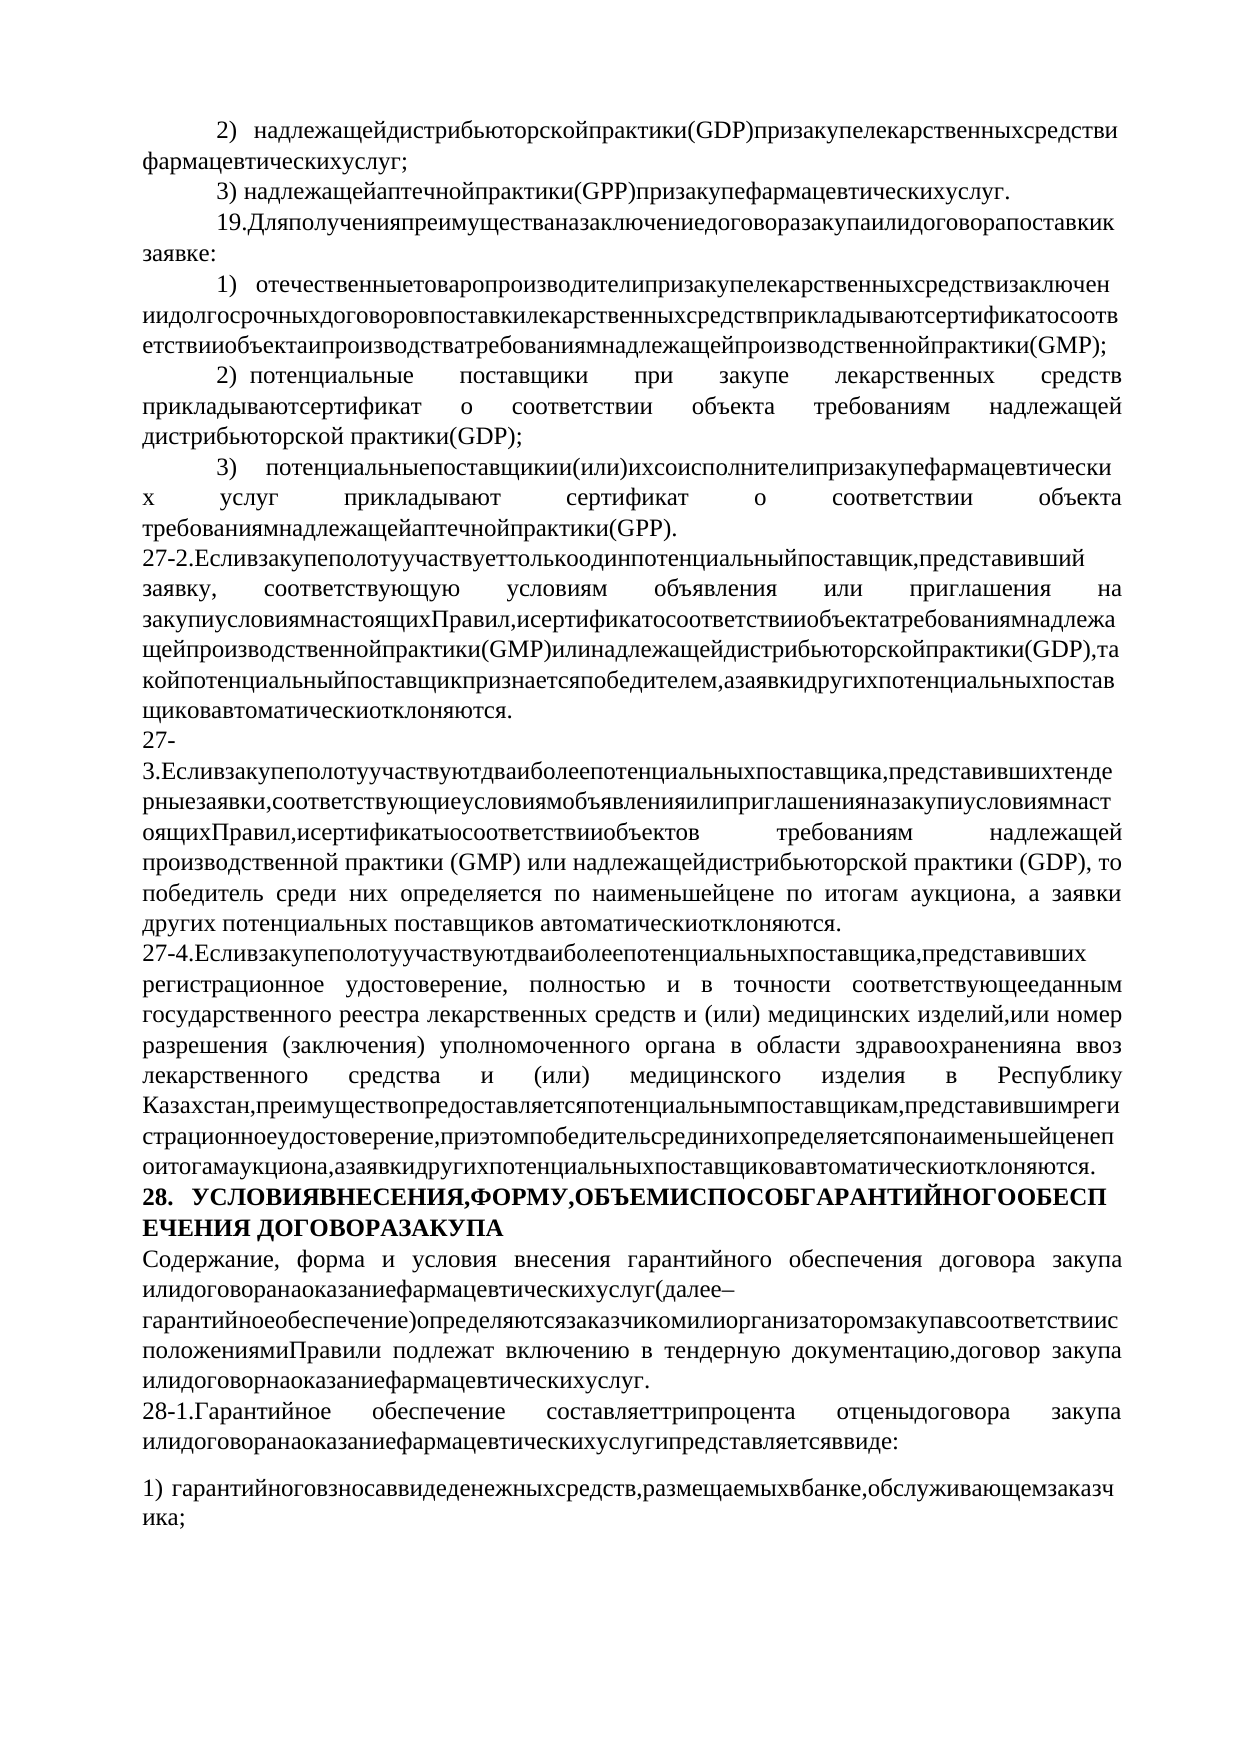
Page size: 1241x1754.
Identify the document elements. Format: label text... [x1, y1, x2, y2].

list надлежащейаптечнойпрактики(GPP)призакупефармацевтическихуслуг. [216, 177, 1196, 205]
list надлежащейдистрибьюторскойпрактики(GDP)призакупелекарственныхсредствифармацевтическихуслуг; [142, 115, 1122, 175]
text 19.Дляполученияпреимуществаназаключениедоговоразакупаилидоговорапоставкик заявке: [142, 207, 1123, 267]
list УСЛОВИЯВНЕСЕНИЯ,ФОРМУ,ОБЪЕМИСПОСОБГАРАНТИЙНОГООБЕСПЕЧЕНИЯ ДОГОВОРАЗАКУПА [142, 1182, 1122, 1242]
text 28-1.Гарантийное обеспечение составляеттрипроцента отценыдоговора закупа илидоговоранаоказаниефармацевтическихуслугипредставляетсяввиде: [142, 1396, 1122, 1455]
text 27-3.Есливзакупеполотуучаствуютдваиболеепотенциальныхпоставщика,представившихтендерныезаявки,соответствующиеусловиямобъявленияилиприглашенияназакупиусловиямнастоящихПравил,исертификатыосоответствииобъектов требованиям надлежащей производственной практики (GMP) или надлежащейдистрибьюторской практики (GDP), то победитель среди них определяется по наименьшейцене по итогам аукциона, а заявки других потенциальных поставщиков автоматическиотклоняются. [142, 726, 1123, 937]
text 27-4.Есливзакупеполотуучаствуютдваиболеепотенциальныхпоставщика,представивших регистрационное удостоверение, полностью и в точности соответствующееданным государственного реестра лекарственных средств и (или) медицинских изделий,или номер разрешения (заключения) уполномоченного органа в области здравоохраненияна ввоз лекарственного средства и (или) медицинского изделия в Республику Казахстан,преимуществопредоставляетсяпотенциальнымпоставщикам,представившимрегистрационноеудостоверение,приэтомпобедительсрединихопределяетсяпонаименьшейценепоитогамаукциона,азаявкидругихпотенциальныхпоставщиковавтоматическиотклоняются. [142, 938, 1123, 1180]
list гарантийноговзносаввидеденежныхсредств,размещаемыхвбанке,обслуживающемзаказчика; [142, 1473, 1121, 1530]
list отечественныетоваропроизводителипризакупелекарственныхсредствизаключениидолгосрочныхдоговоровпоставкилекарственныхсредствприкладываютсертификатосоответствииобъектаипроизводстватребованиямнадлежащейпроизводственнойпрактики(GMP); [142, 269, 1123, 359]
list потенциальные поставщики при закупе лекарственных средств прикладываютсертификат о соответствии объекта требованиям надлежащей дистрибьюторской практики(GDP); [142, 361, 1123, 450]
list потенциальныепоставщикии(или)ихсоисполнителипризакупефармацевтических услуг прикладывают сертификат о соответствии объекта требованиямнадлежащейаптечнойпрактики(GPP). [142, 452, 1123, 541]
text Содержание, форма и условия внесения гарантийного обеспечения договора закупа илидоговоранаоказаниефармацевтическихуслуг(далее–гарантийноеобеспечение)определяютсязаказчикомилиорганизаторомзакупавсоответствиисположениямиПравили подлежат включению в тендерную документацию,договор закупа илидоговорнаоказаниефармацевтическихуслуг. [142, 1244, 1123, 1394]
text 27-2.Есливзакупеполотуучаствуеттолькоодинпотенциальныйпоставщик,представивший заявку, соответствующую условиям объявления или приглашения на закупиусловиямнастоящихПравил,исертификатосоответствииобъектатребованиямнадлежащейпроизводственнойпрактики(GMP)илинадлежащейдистрибьюторскойпрактики(GDP),такойпотенциальныйпоставщикпризнаетсяпобедителем,азаявкидругихпотенциальныхпоставщиковавтоматическиотклоняются. [142, 543, 1123, 724]
